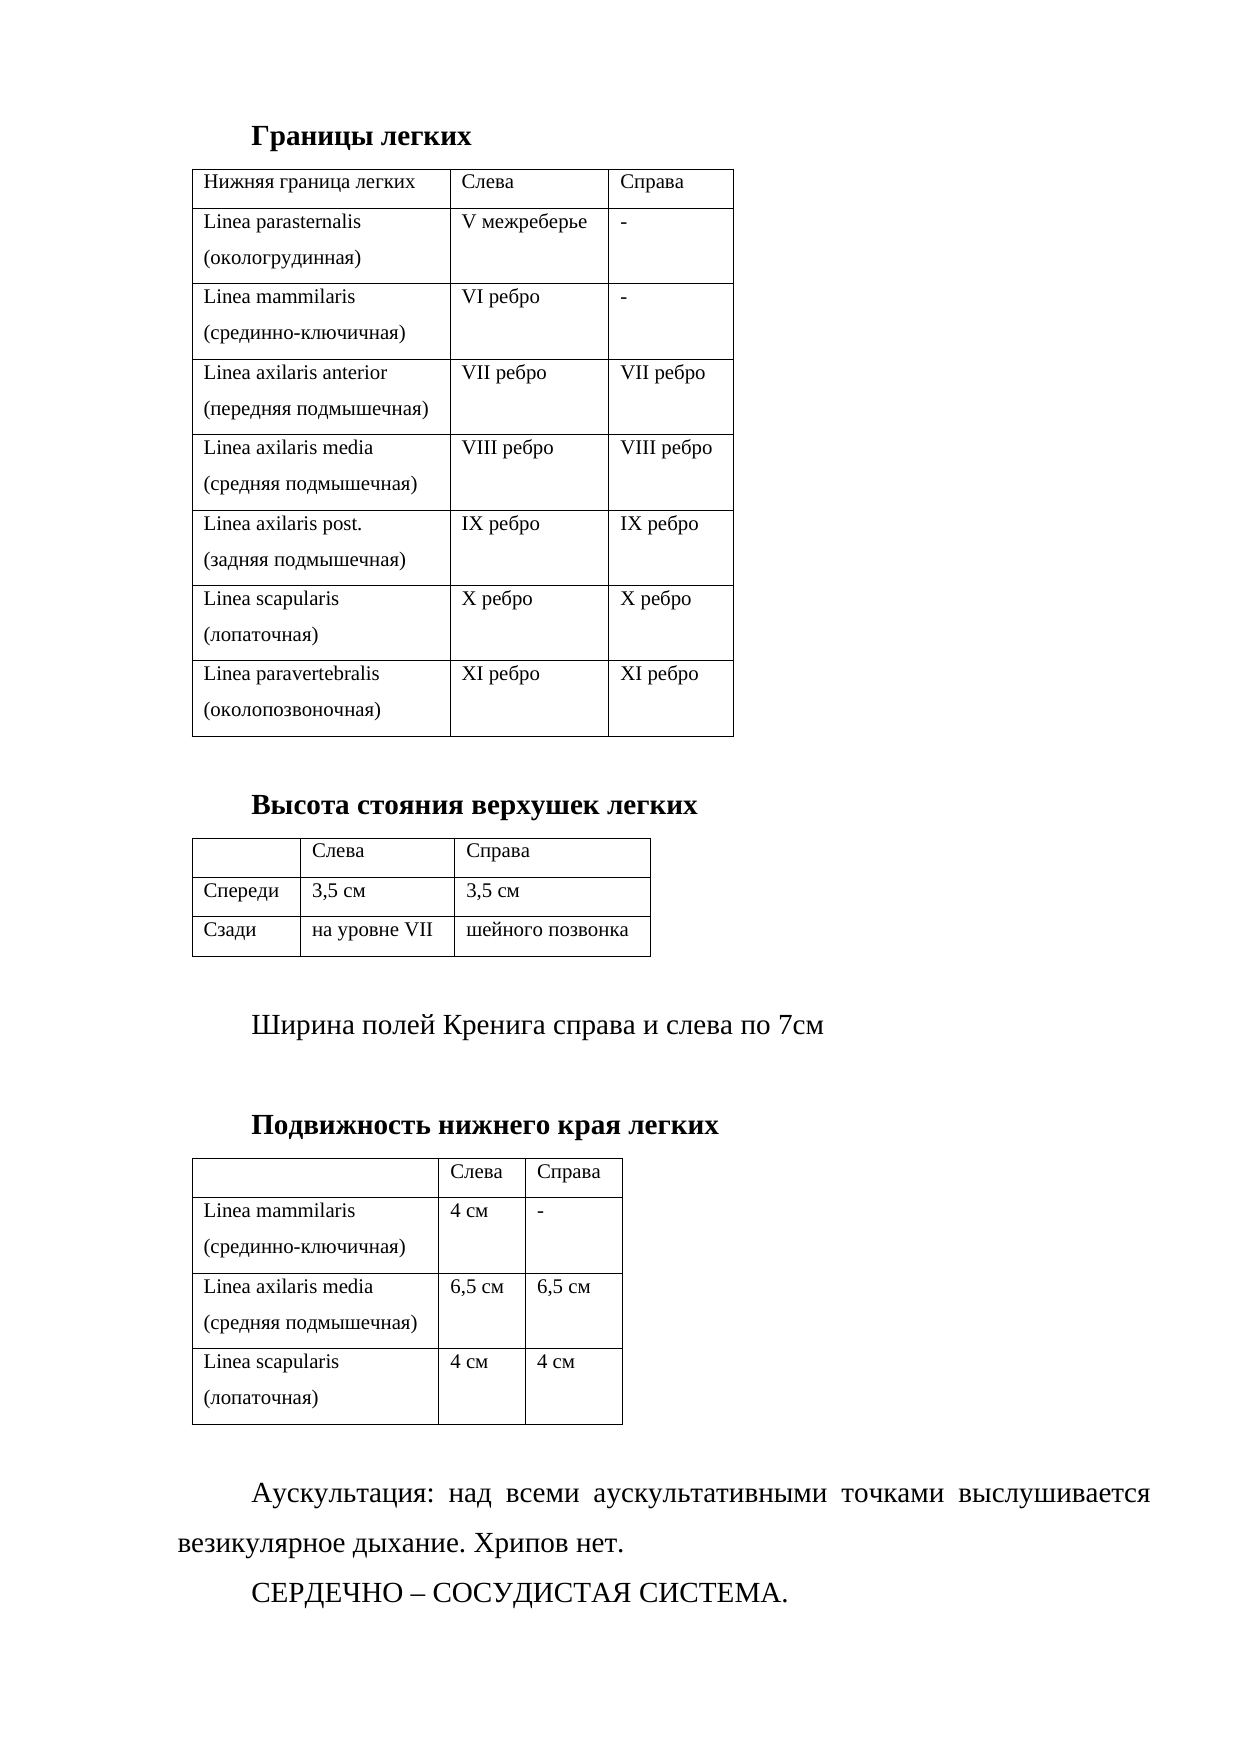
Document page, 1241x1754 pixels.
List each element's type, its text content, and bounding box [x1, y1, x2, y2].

table_cell IX ребро [609, 511, 733, 585]
table_cell - [609, 284, 733, 359]
table_header Справа [526, 1159, 622, 1197]
table_header Нижняя граница легких [193, 170, 450, 208]
table_header Справа [455, 839, 650, 877]
table_header Слева [301, 839, 454, 877]
table_cell [455, 878, 650, 916]
table_cell [526, 1349, 622, 1423]
text Подвижность нижнего края легких [177, 1107, 1152, 1141]
table_cell [526, 1274, 622, 1348]
table_cell VI ребро [451, 284, 608, 359]
table_cell X ребро [451, 586, 608, 660]
table_cell V межреберье [451, 209, 608, 283]
table_cell [301, 878, 454, 916]
table_cell на уровне VII [301, 917, 454, 956]
text Границы легких [177, 118, 1152, 152]
table_cell Спереди [193, 878, 300, 916]
table_cell VIII ребро [451, 435, 608, 509]
table_cell - [526, 1198, 622, 1273]
table_cell XI ребро [451, 661, 608, 736]
table_header Справа [609, 170, 733, 208]
table_cell Linea scapularis (лопаточная) [193, 1349, 438, 1423]
table_header [193, 839, 300, 877]
text Ширина полей Кренига справа и слева по 7см [177, 1007, 1152, 1040]
table_cell Linea paravertebralis (околопозвоночная) [193, 661, 450, 736]
table_cell Linea mammilaris (срединно-ключичная) [193, 1198, 438, 1273]
subtitle Аускультация: над всеми аускультативными точками выслушивается везикулярное дыхание. Хрипов нет. [177, 1475, 1152, 1559]
table_cell Linea scapularis (лопаточная) [193, 586, 450, 660]
table_cell Linea axilaris media (средняя подмышечная) [193, 1274, 438, 1348]
table_cell VII ребро [609, 360, 733, 434]
table_cell IX ребро [451, 511, 608, 585]
table_cell Linea parasternalis (окологрудинная) [193, 209, 450, 283]
table_cell XI ребро [609, 661, 733, 736]
table_cell шейного позвонка [455, 917, 650, 956]
table_cell VIII ребро [609, 435, 733, 509]
table_header [193, 1159, 438, 1197]
table_cell [439, 1198, 525, 1273]
table_cell Linea axilaris anterior (передняя подмышечная) [193, 360, 450, 434]
table_cell - [609, 209, 733, 283]
table_header Слева [451, 170, 608, 208]
table_cell Linea axilaris media (средняя подмышечная) [193, 435, 450, 509]
table_cell VII ребро [451, 360, 608, 434]
text Высота стояния верхушек легких [177, 787, 1152, 821]
table_cell Linea axilaris post. (задняя подмышечная) [193, 511, 450, 585]
table_cell Linea mammilaris (срединно-ключичная) [193, 284, 450, 359]
table_header Слева [439, 1159, 525, 1197]
table_cell [439, 1349, 525, 1423]
table_cell X ребро [609, 586, 733, 660]
table_cell [439, 1274, 525, 1348]
table_cell Сзади [193, 917, 300, 956]
text СЕРДЕЧНО – СОСУДИСТАЯ СИСТЕМА. [177, 1575, 1152, 1609]
